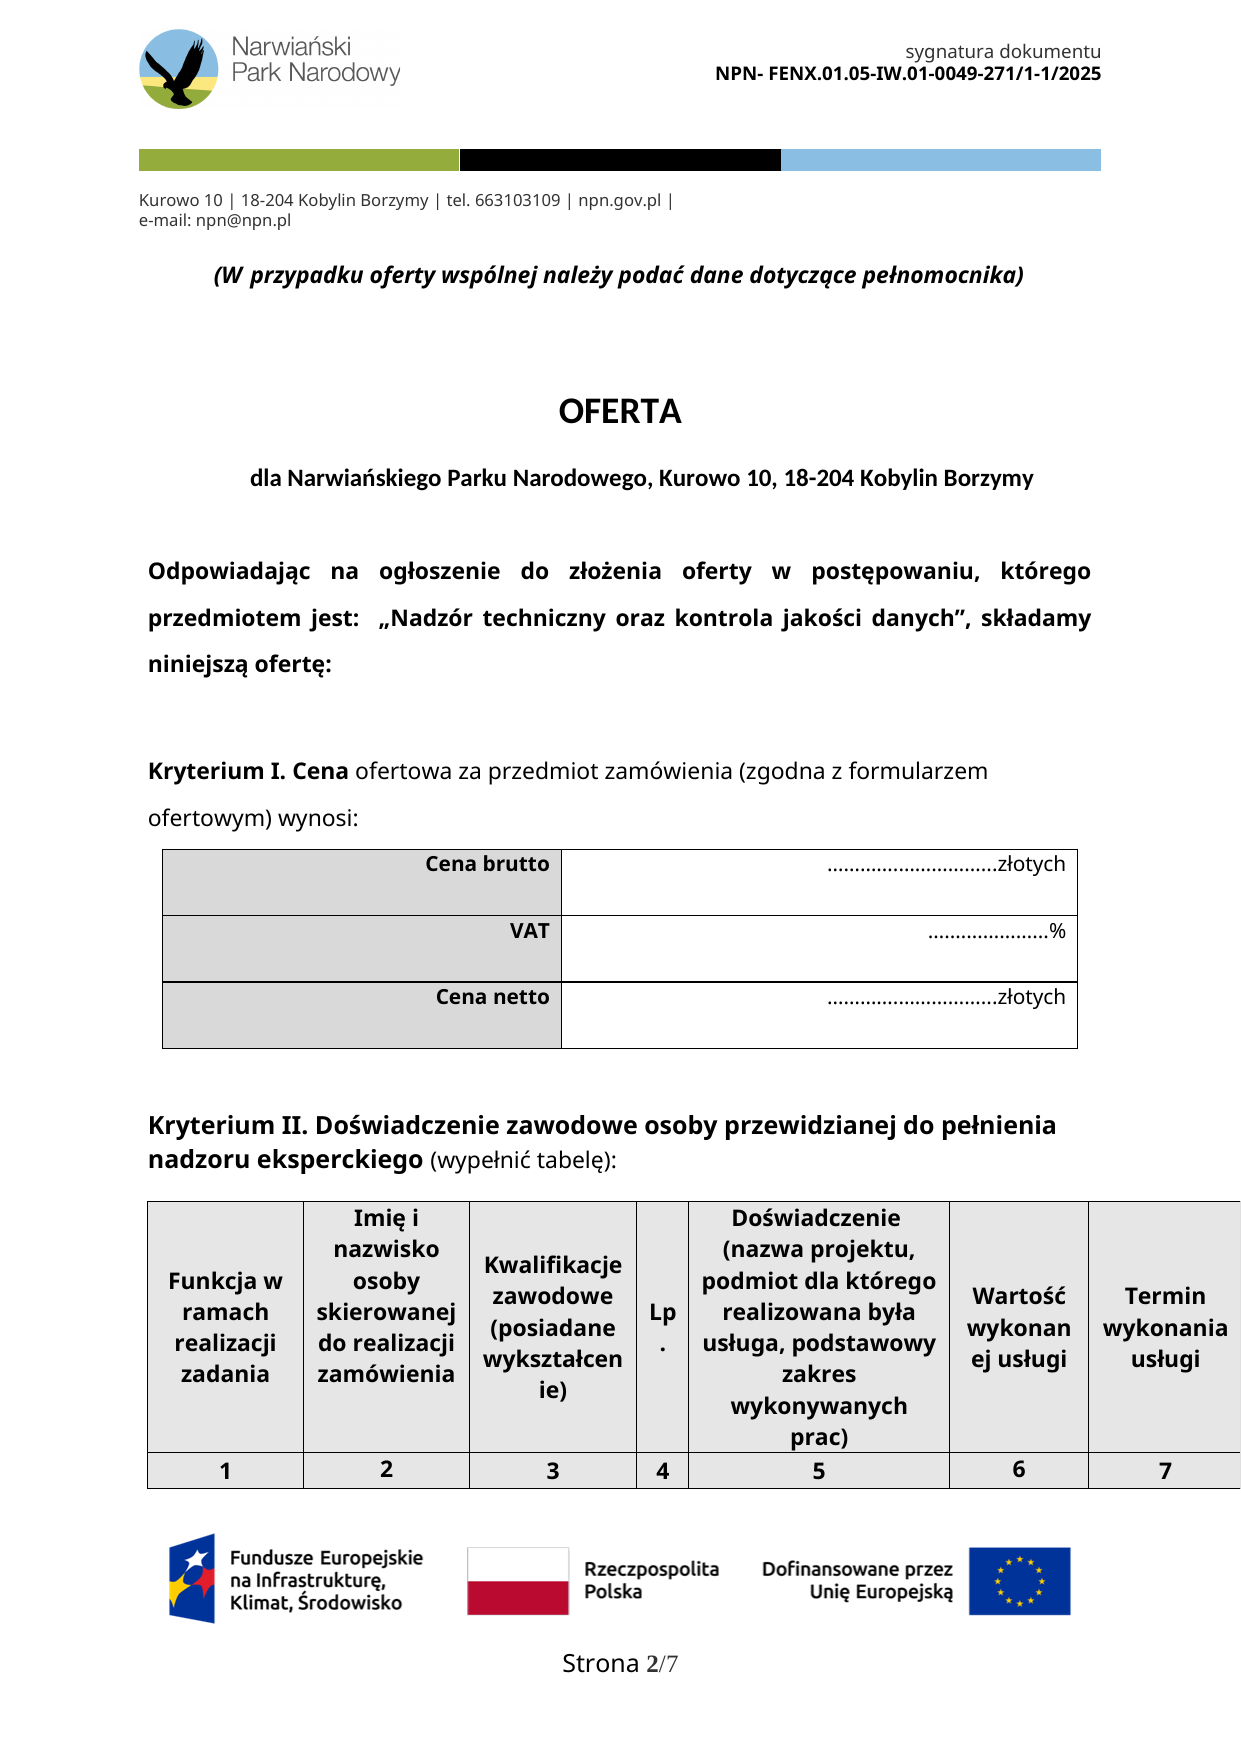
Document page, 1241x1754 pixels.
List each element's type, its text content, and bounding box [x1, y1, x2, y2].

text (W przypadku oferty wspólnej należy podać dane dotyczące pełnomocnika) [148, 259, 1092, 290]
table_header Cena brutto [163, 850, 561, 915]
table_cell 7 [1089, 1453, 1240, 1488]
text Kryterium II. Doświadczenie zawodowe osoby przewidzianej do pełnienia nadzoru eksperckiego (wypełnić tabelę): [148, 1108, 1092, 1176]
table_cell 5 [689, 1453, 949, 1488]
table_cell 1 [148, 1453, 303, 1488]
text Odpowiadając na ogłoszenie do złożenia oferty w postępowaniu, którego przedmiotem jest: „Nadzór techniczny oraz kontrola jakości danych”, składamy niniejszą ofertę: [148, 555, 1092, 680]
table_header Lp. [637, 1202, 688, 1452]
table_cell 4 [637, 1453, 688, 1488]
table_header Doświadczenie (nazwa projektu, podmiot dla którego realizowana była usługa, podstawowy zakres wykonywanych prac) [689, 1202, 949, 1452]
table_cell Cena netto [163, 983, 561, 1048]
text dla Narwiańskiego Parku Narodowego, Kurowo 10, 18-204 Kobylin Borzymy [192, 462, 1092, 493]
table_cell ………….……………...złotych [562, 983, 1077, 1048]
table_cell 6 [950, 1453, 1088, 1488]
table_cell VAT [163, 916, 561, 981]
table_cell ….……………...% [562, 916, 1077, 981]
table_header Termin wykonania usługi [1089, 1202, 1240, 1452]
table_header Imię i nazwisko osoby skierowanej do realizacji zamówienia [304, 1202, 469, 1452]
table_header Wartość wykonanej usługi [950, 1202, 1088, 1452]
picture [138, 28, 401, 109]
table_cell 3 [470, 1453, 636, 1488]
table_cell 2 [304, 1453, 469, 1488]
table_header ………….……………...złotych [562, 850, 1077, 915]
table_header Kwalifikacje zawodowe (posiadane wykształcenie) [470, 1202, 636, 1452]
text OFERTA [148, 387, 1092, 433]
table_header Funkcja w ramach realizacji zadania [148, 1202, 303, 1452]
picture [147, 1511, 1093, 1646]
text Kryterium I. Cena ofertowa za przedmiot zamówienia (zgodna z formularzem ofertowym) wynosi: [148, 755, 1092, 833]
